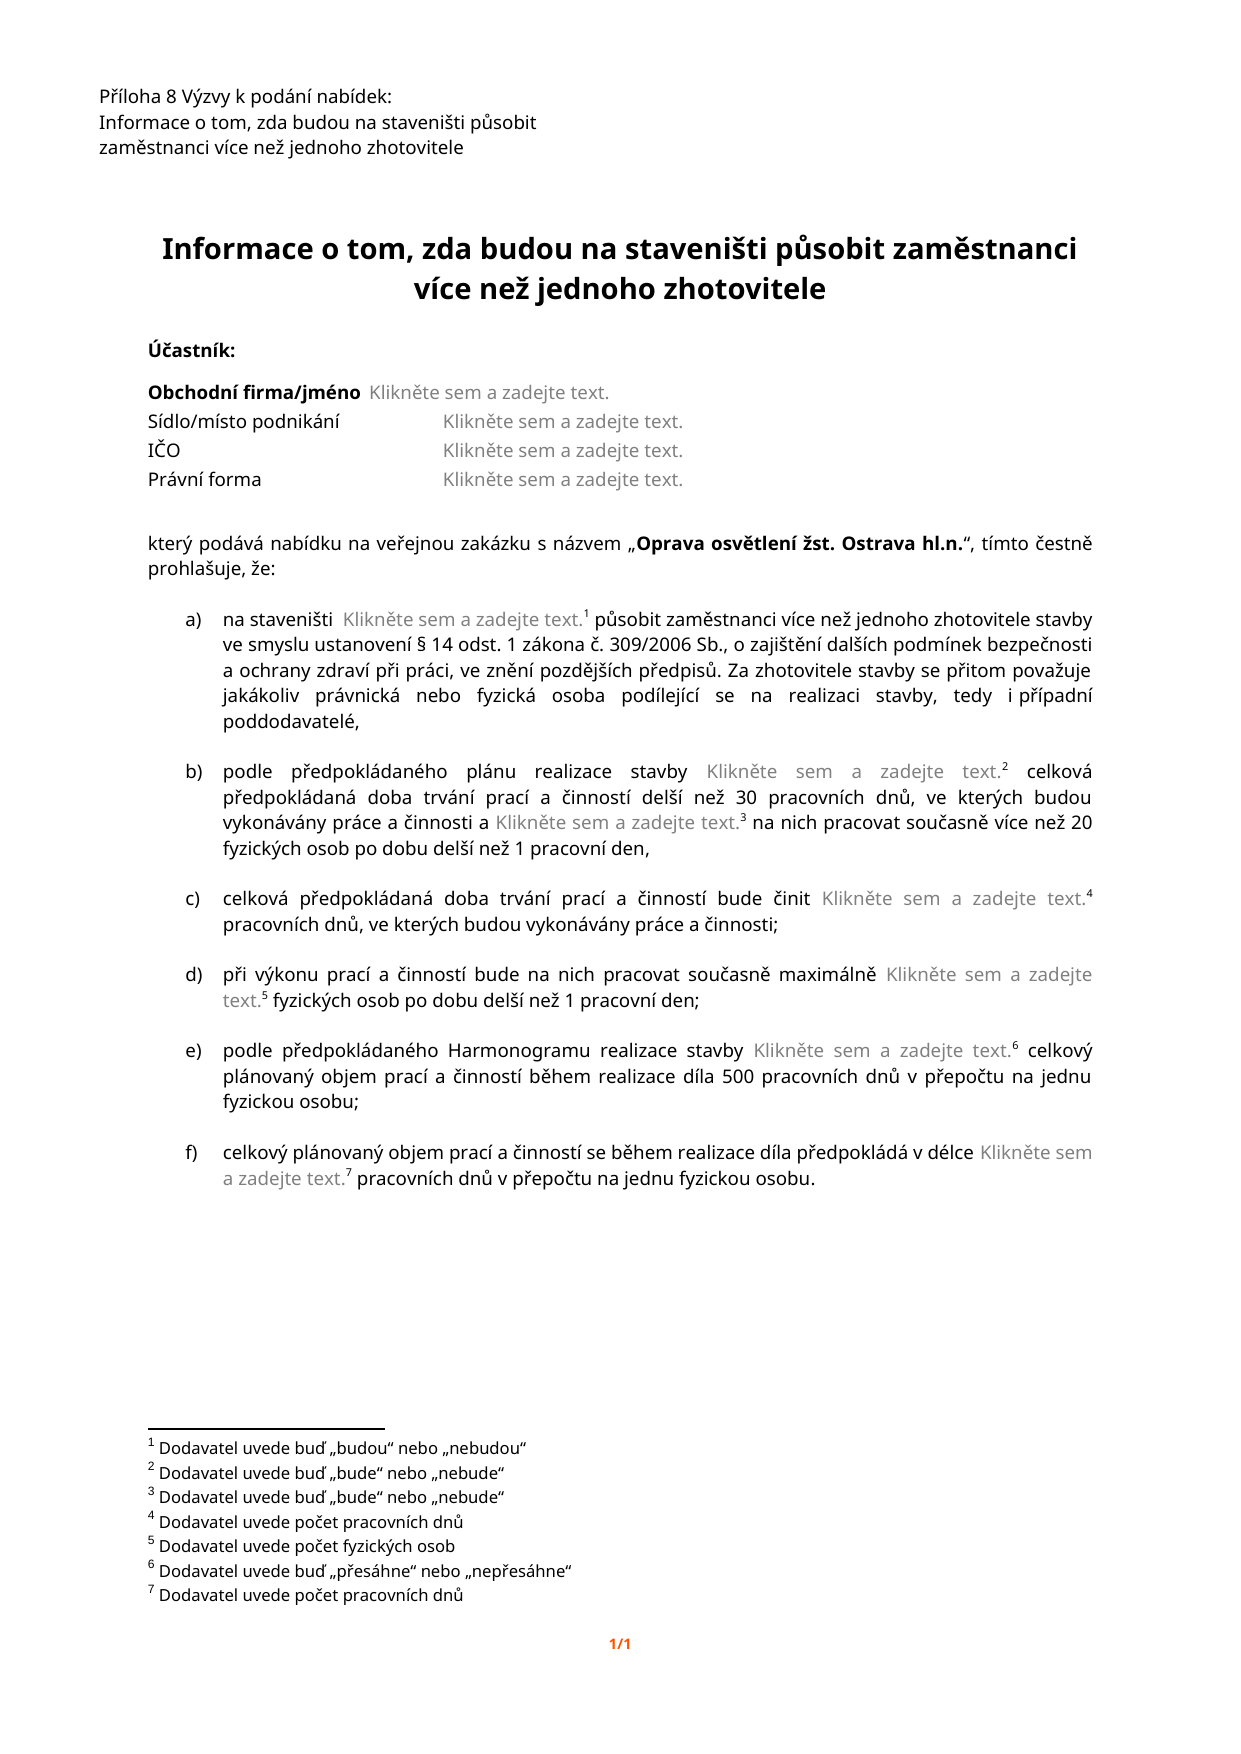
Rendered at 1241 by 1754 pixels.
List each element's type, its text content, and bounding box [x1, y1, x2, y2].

list celkový plánovaný objem prací a činností se během realizace díla předpokládá v délce pracovních dnů v přepočtu na jednu fyzickou osobu. [185, 1139, 1093, 1190]
text který podává nabídku na veřejnou zakázku s názvem „Oprava osvětlení žst. Ostrava hl.n.“, tímto čestně prohlašuje, že: [148, 530, 1093, 581]
list podle předpokládaného plánu realizace stavby celková předpokládaná doba trvání prací a činností delší než 30 pracovních dnů, ve kterých budou vykonávány práce a činnosti a na nich pracovat současně více než 20 fyzických osob po dobu delší než 1 pracovní den, [185, 759, 1093, 861]
list podle předpokládaného Harmonogramu realizace stavby celkový plánovaný objem prací a činností během realizace díla 500 pracovních dnů v přepočtu na jednu fyzickou osobu; [185, 1038, 1093, 1114]
text Právní forma [148, 463, 1093, 492]
title Informace o tom, zda budou na staveništi působit zaměstnanci více než jednoho zhotovitele [148, 228, 1093, 308]
text IČO [148, 434, 1093, 463]
list na staveništi působit zaměstnanci více než jednoho zhotovitele stavby ve smyslu ustanovení § 14 odst. 1 zákona č. 309/2006 Sb., o zajištění dalších podmínek bezpečnosti a ochrany zdraví při práci, ve znění pozdějších předpisů. Za zhotovitele stavby se přitom považuje jakákoliv právnická nebo fyzická osoba podílející se na realizaci stavby, tedy i případní poddodavatelé, [185, 606, 1093, 734]
text Účastník: [148, 333, 1093, 364]
list celková předpokládaná doba trvání prací a činností bude činit pracovních dnů, ve kterých budou vykonávány práce a činnosti; [185, 886, 1093, 937]
list při výkonu prací a činností bude na nich pracovat současně maximálně fyzických osob po dobu delší než 1 pracovní den; [185, 962, 1093, 1013]
text Sídlo/místo podnikání [148, 405, 1093, 434]
text Obchodní firma/jméno [148, 376, 1093, 405]
